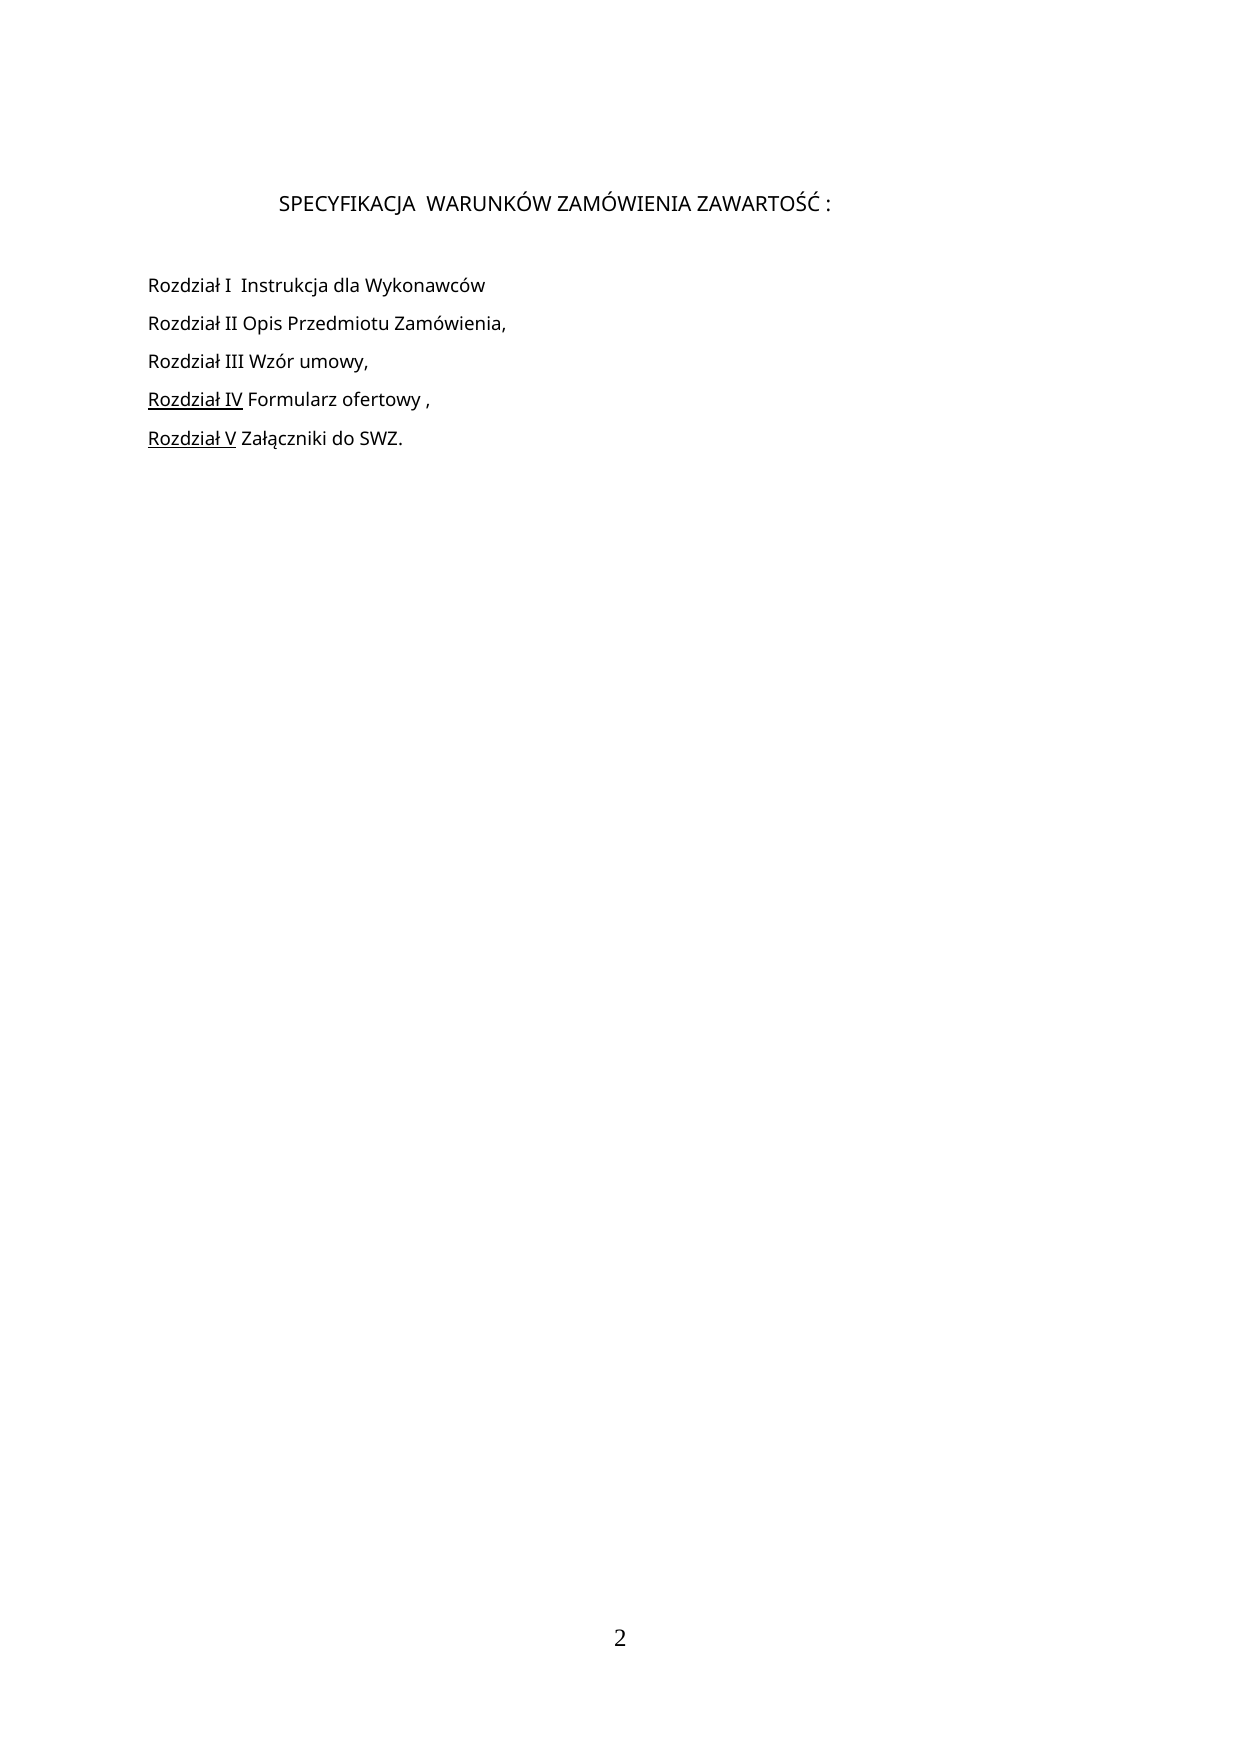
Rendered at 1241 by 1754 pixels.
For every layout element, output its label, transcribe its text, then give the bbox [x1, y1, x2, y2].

text SPECYFIKACJA WARUNKÓW ZAMÓWIENIA ZAWARTOŚĆ : [148, 189, 1086, 218]
text Rozdział IV Formularz ofertowy , [148, 387, 1093, 412]
text Rozdział II Opis Przedmiotu Zamówienia, [148, 310, 1093, 336]
text Rozdział I Instrukcja dla Wykonawców [148, 272, 1093, 297]
text Rozdział III Wzór umowy, [148, 348, 1093, 374]
text Rozdział V Załączniki do SWZ. [148, 425, 1093, 450]
